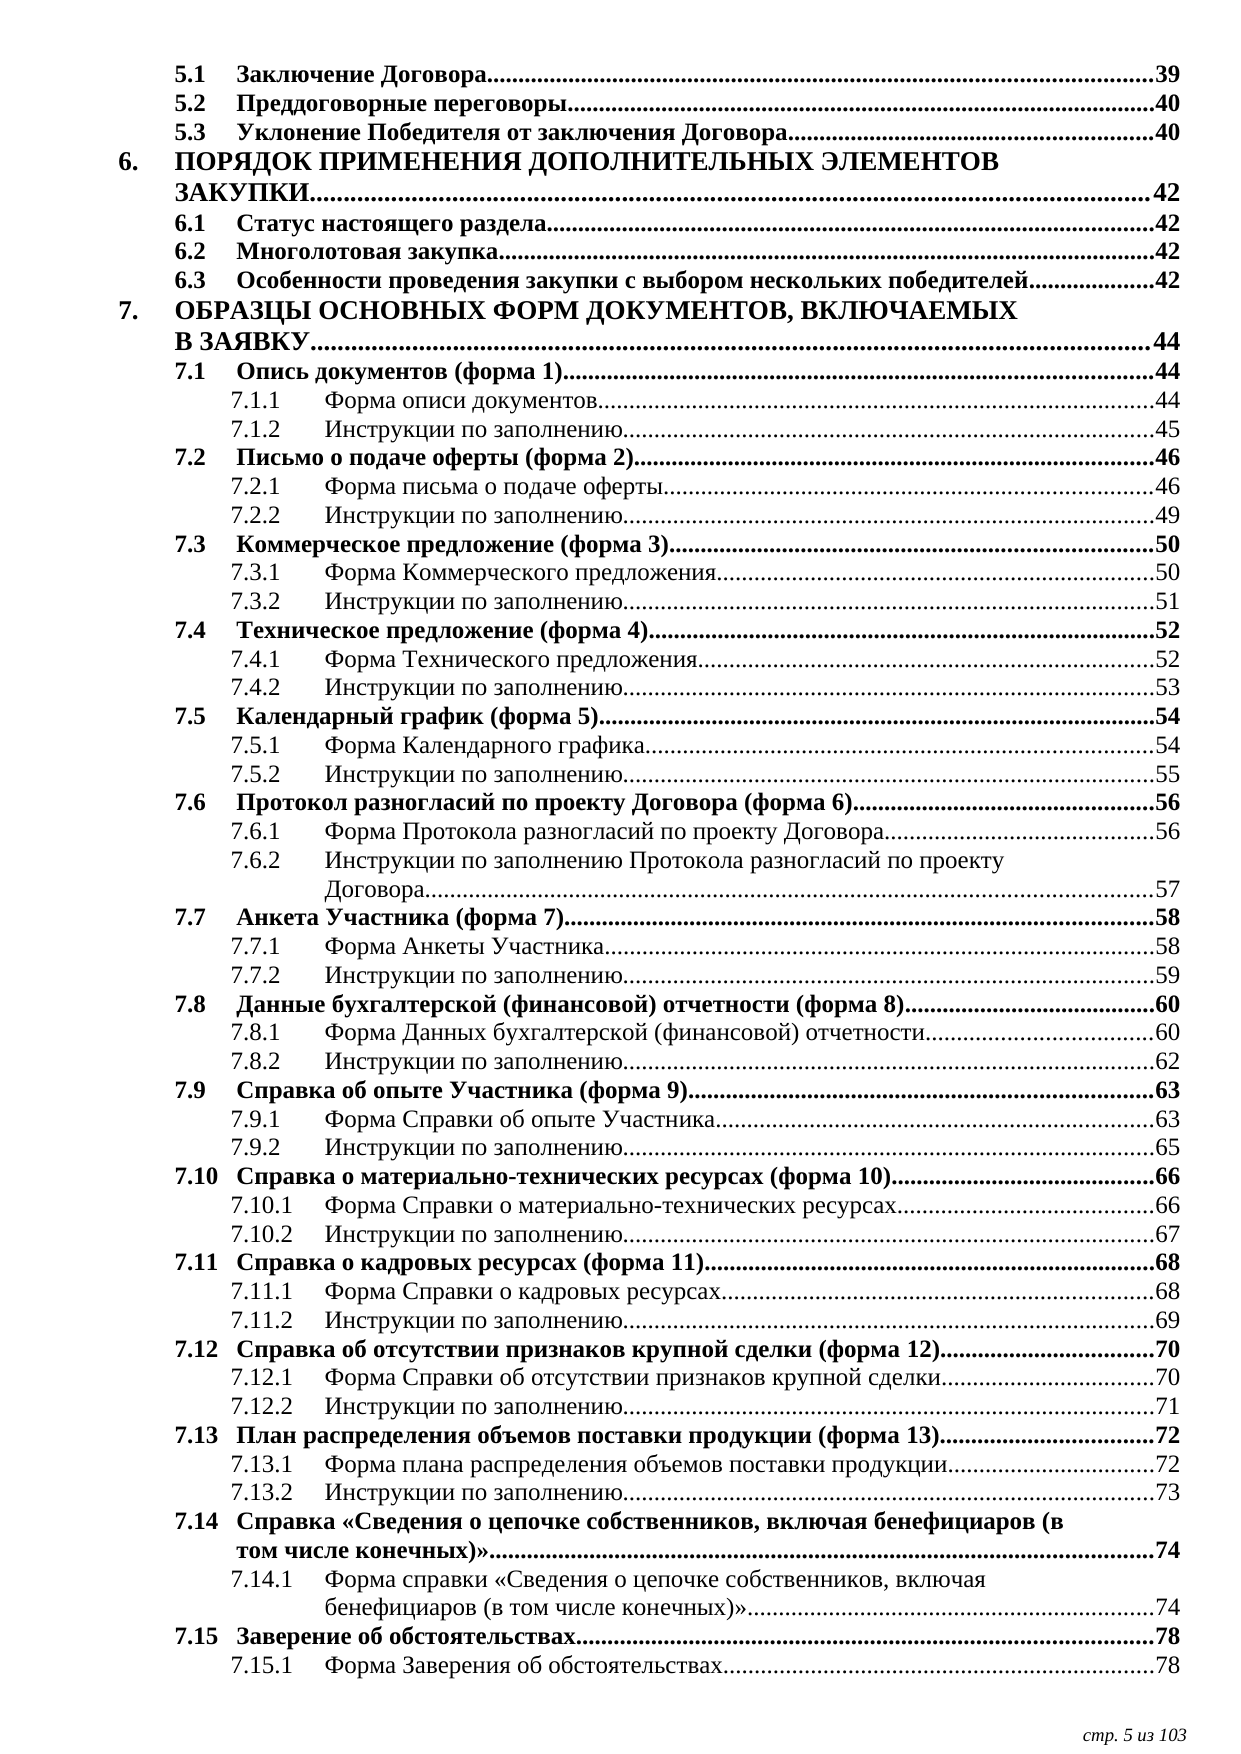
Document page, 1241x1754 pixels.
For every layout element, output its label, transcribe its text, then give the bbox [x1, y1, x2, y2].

text 7.11.2 Инструкции по заполнению 69 [230, 1305, 1063, 1334]
text 6.3 Особенности проведения закупки с выбором нескольких победителей 42 [174, 265, 1093, 294]
text 7.3.2 Инструкции по заполнению 51 [230, 586, 1063, 615]
text 7.8.2 Инструкции по заполнению 62 [230, 1046, 1063, 1075]
text 7.1.2 Инструкции по заполнению 45 [230, 414, 1063, 442]
text 5.3 Уклонение Победителя от заключения Договора 40 [174, 117, 1093, 145]
text 7.12.2 Инструкции по заполнению 71 [230, 1391, 1063, 1420]
text 7.2.2 Инструкции по заполнению 49 [230, 500, 1063, 529]
text 7.13 План распределения объемов поставки продукции (форма 13) 72 [174, 1420, 1093, 1449]
text 7.8.1 Форма Данных бухгалтерской (финансовой) отчетности 60 [230, 1017, 1063, 1046]
text 7.9.2 Инструкции по заполнению 65 [230, 1132, 1063, 1161]
text 7.6.2 Инструкции по заполнению Протокола разногласий по проекту Договора 57 [230, 845, 1063, 902]
text 7.3 Коммерческое предложение (форма 3) 50 [174, 529, 1093, 557]
text 7.6.1 Форма Протокола разногласий по проекту Договора 56 [230, 816, 1063, 845]
text 7.8 Данные бухгалтерской (финансовой) отчетности (форма 8) 60 [174, 989, 1093, 1017]
text 7.14.1 Форма справки «Сведения о цепочке собственников, включая бенефициаров (в том числе конечных)» 74 [230, 1564, 1063, 1621]
text 7.5 Календарный график (форма 5) 54 [174, 701, 1093, 730]
text 7.4.2 Инструкции по заполнению 53 [230, 672, 1063, 701]
text 7.13.2 Инструкции по заполнению 73 [230, 1477, 1063, 1506]
text 7.4.1 Форма Технического предложения 52 [230, 644, 1063, 672]
text 7.10.2 Инструкции по заполнению 67 [230, 1219, 1063, 1247]
text 7. ОБРАЗЦЫ ОСНОВНЫХ ФОРМ ДОКУМЕНТОВ, ВКЛЮЧАЕМЫХ В ЗАЯВКУ 44 [118, 294, 1063, 356]
text 7.15.1 Форма Заверения об обстоятельствах 78 [230, 1650, 1063, 1679]
text 7.7.1 Форма Анкеты Участника 58 [230, 931, 1063, 960]
text 7.1.1 Форма описи документов 44 [230, 385, 1063, 414]
text 7.11.1 Форма Справки о кадровых ресурсах 68 [230, 1276, 1063, 1305]
text 6. ПОРЯДОК ПРИМЕНЕНИЯ ДОПОЛНИТЕЛЬНЫХ ЭЛЕМЕНТОВ ЗАКУПКИ 42 [118, 145, 1063, 208]
text 7.7.2 Инструкции по заполнению 59 [230, 960, 1063, 989]
text 7.12.1 Форма Справки об отсутствии признаков крупной сделки 70 [230, 1362, 1063, 1391]
text 6.2 Многолотовая закупка 42 [174, 236, 1093, 265]
text 7.12 Справка об отсутствии признаков крупной сделки (форма 12) 70 [174, 1334, 1093, 1362]
text 7.7 Анкета Участника (форма 7) 58 [174, 902, 1093, 931]
text 7.5.1 Форма Календарного графика 54 [230, 730, 1063, 759]
text 7.10.1 Форма Справки о материально-технических ресурсах 66 [230, 1190, 1063, 1219]
text 7.3.1 Форма Коммерческого предложения 50 [230, 557, 1063, 586]
text 7.9.1 Форма Справки об опыте Участника 63 [230, 1104, 1063, 1132]
text 7.14 Справка «Сведения о цепочке собственников, включая бенефициаров (в том числе конечных)» 74 [174, 1506, 1093, 1564]
text 7.6 Протокол разногласий по проекту Договора (форма 6) 56 [174, 787, 1093, 816]
text 7.1 Опись документов (форма 1) 44 [174, 356, 1093, 385]
text 7.5.2 Инструкции по заполнению 55 [230, 759, 1063, 787]
text 7.10 Справка о материально-технических ресурсах (форма 10) 66 [174, 1161, 1093, 1190]
text 5.1 Заключение Договора 39 [174, 59, 1093, 88]
text 7.15 Заверение об обстоятельствах 78 [174, 1621, 1093, 1650]
text 7.9 Справка об опыте Участника (форма 9) 63 [174, 1075, 1093, 1104]
text 7.13.1 Форма плана распределения объемов поставки продукции 72 [230, 1449, 1063, 1477]
text 6.1 Статус настоящего раздела 42 [174, 208, 1093, 236]
text 5.2 Преддоговорные переговоры 40 [174, 88, 1093, 117]
text 7.11 Справка о кадровых ресурсах (форма 11) 68 [174, 1247, 1093, 1276]
text 7.2 Письмо о подаче оферты (форма 2) 46 [174, 442, 1093, 471]
text 7.4 Техническое предложение (форма 4) 52 [174, 615, 1093, 644]
text 7.2.1 Форма письма о подаче оферты 46 [230, 471, 1063, 500]
